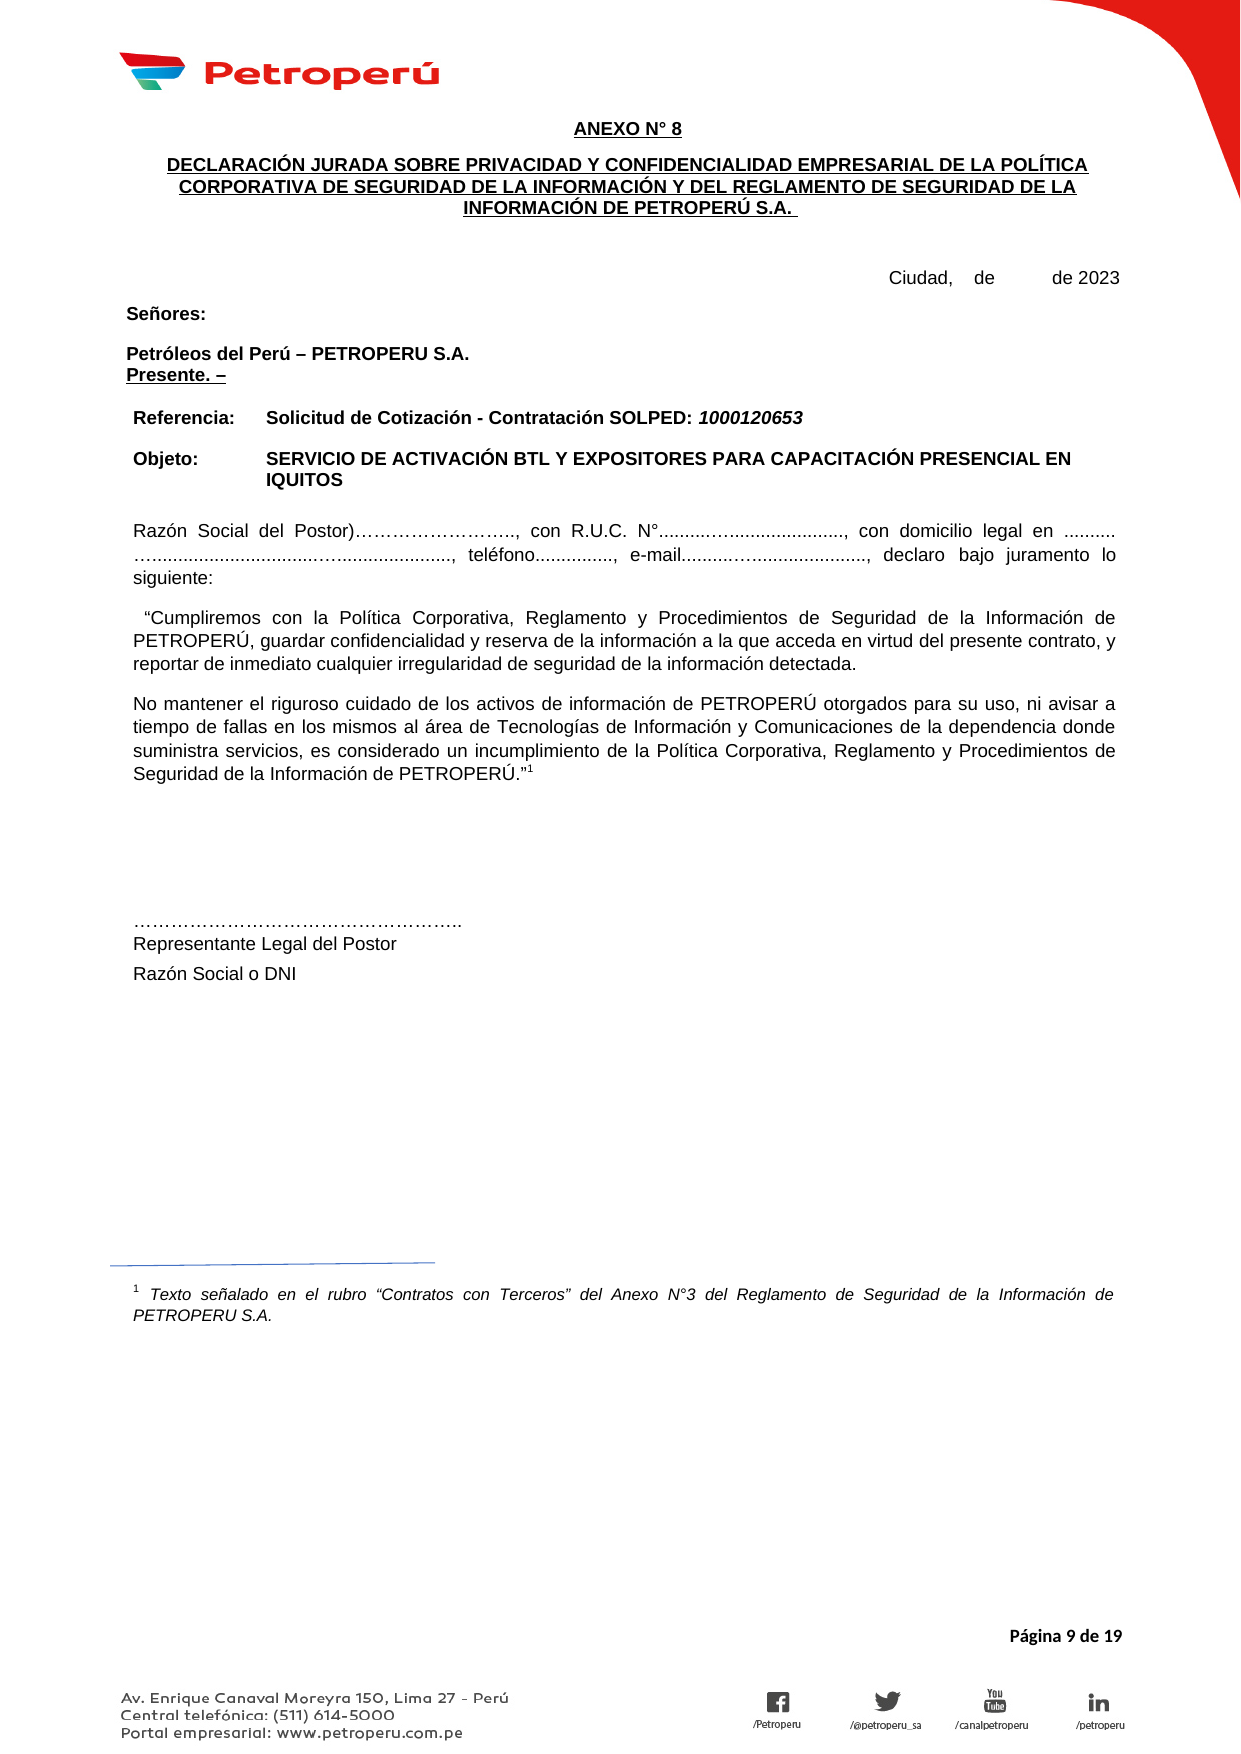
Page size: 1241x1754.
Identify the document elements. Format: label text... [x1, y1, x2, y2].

text Razón Social del Postor)…………………….., con R.U.C. N°..........…......................, con domicilio legal en ..........…................................…......................, teléfono..............., e-mail..........…......................, declaro bajo juramento lo siguiente: [133, 520, 1117, 588]
text 1 Texto señalado en el rubro “Contratos con Terceros” del Anexo N°3 del Reglamento de Seguridad de la Información de PETROPERU S.A. [133, 1283, 1117, 1325]
text “Cumpliremos con la Política Corporativa, Reglamento y Procedimientos de Seguridad de la Información de PETROPERÚ, guardar confidencialidad y reserva de la información a la que acceda en virtud del presente contrato, y reportar de inmediato cualquier irregularidad de seguridad de la información detectada. [133, 607, 1117, 674]
text Representante Legal del Postor [133, 933, 1122, 954]
text ANEXO N° 8 [133, 118, 1122, 140]
text Referencia: Solicitud de Cotización - Contratación SOLPED: 1000120653 [133, 407, 1122, 429]
text DECLARACIÓN JURADA SOBRE PRIVACIDAD Y CONFIDENCIALIDAD EMPRESARIAL DE LA POLÍTICA CORPORATIVA DE SEGURIDAD DE LA INFORMACIÓN Y DEL REGLAMENTO DE SEGURIDAD DE LA INFORMACIÓN DE PETROPERÚ S.A. [133, 154, 1122, 219]
text No mantener el riguroso cuidado de los activos de información de PETROPERÚ otorgados para su uso, ni avisar a tiempo de fallas en los mismos al área de Tecnologías de Información y Comunicaciones de la dependencia donde suministra servicios, es considerado un incumplimiento de la Política Corporativa, Reglamento y Procedimientos de Seguridad de la Información de PETROPERÚ.”1 [133, 693, 1117, 784]
picture [1, 0, 1241, 209]
text Ciudad, de de 2023 [724, 267, 1120, 288]
text Petróleos del Perú – PETROPERU S.A. [126, 342, 1120, 364]
text …………………………………………….. [133, 910, 1122, 931]
text Presente. – [126, 364, 1120, 386]
text Señores: [126, 303, 1120, 324]
text Razón Social o DNI [133, 962, 1122, 984]
picture [2, 1680, 1241, 1754]
text Objeto: SERVICIO DE ACTIVACIÓN BTL Y EXPOSITORES PARA CAPACITACIÓN PRESENCIAL EN IQUITOS [133, 448, 1122, 491]
